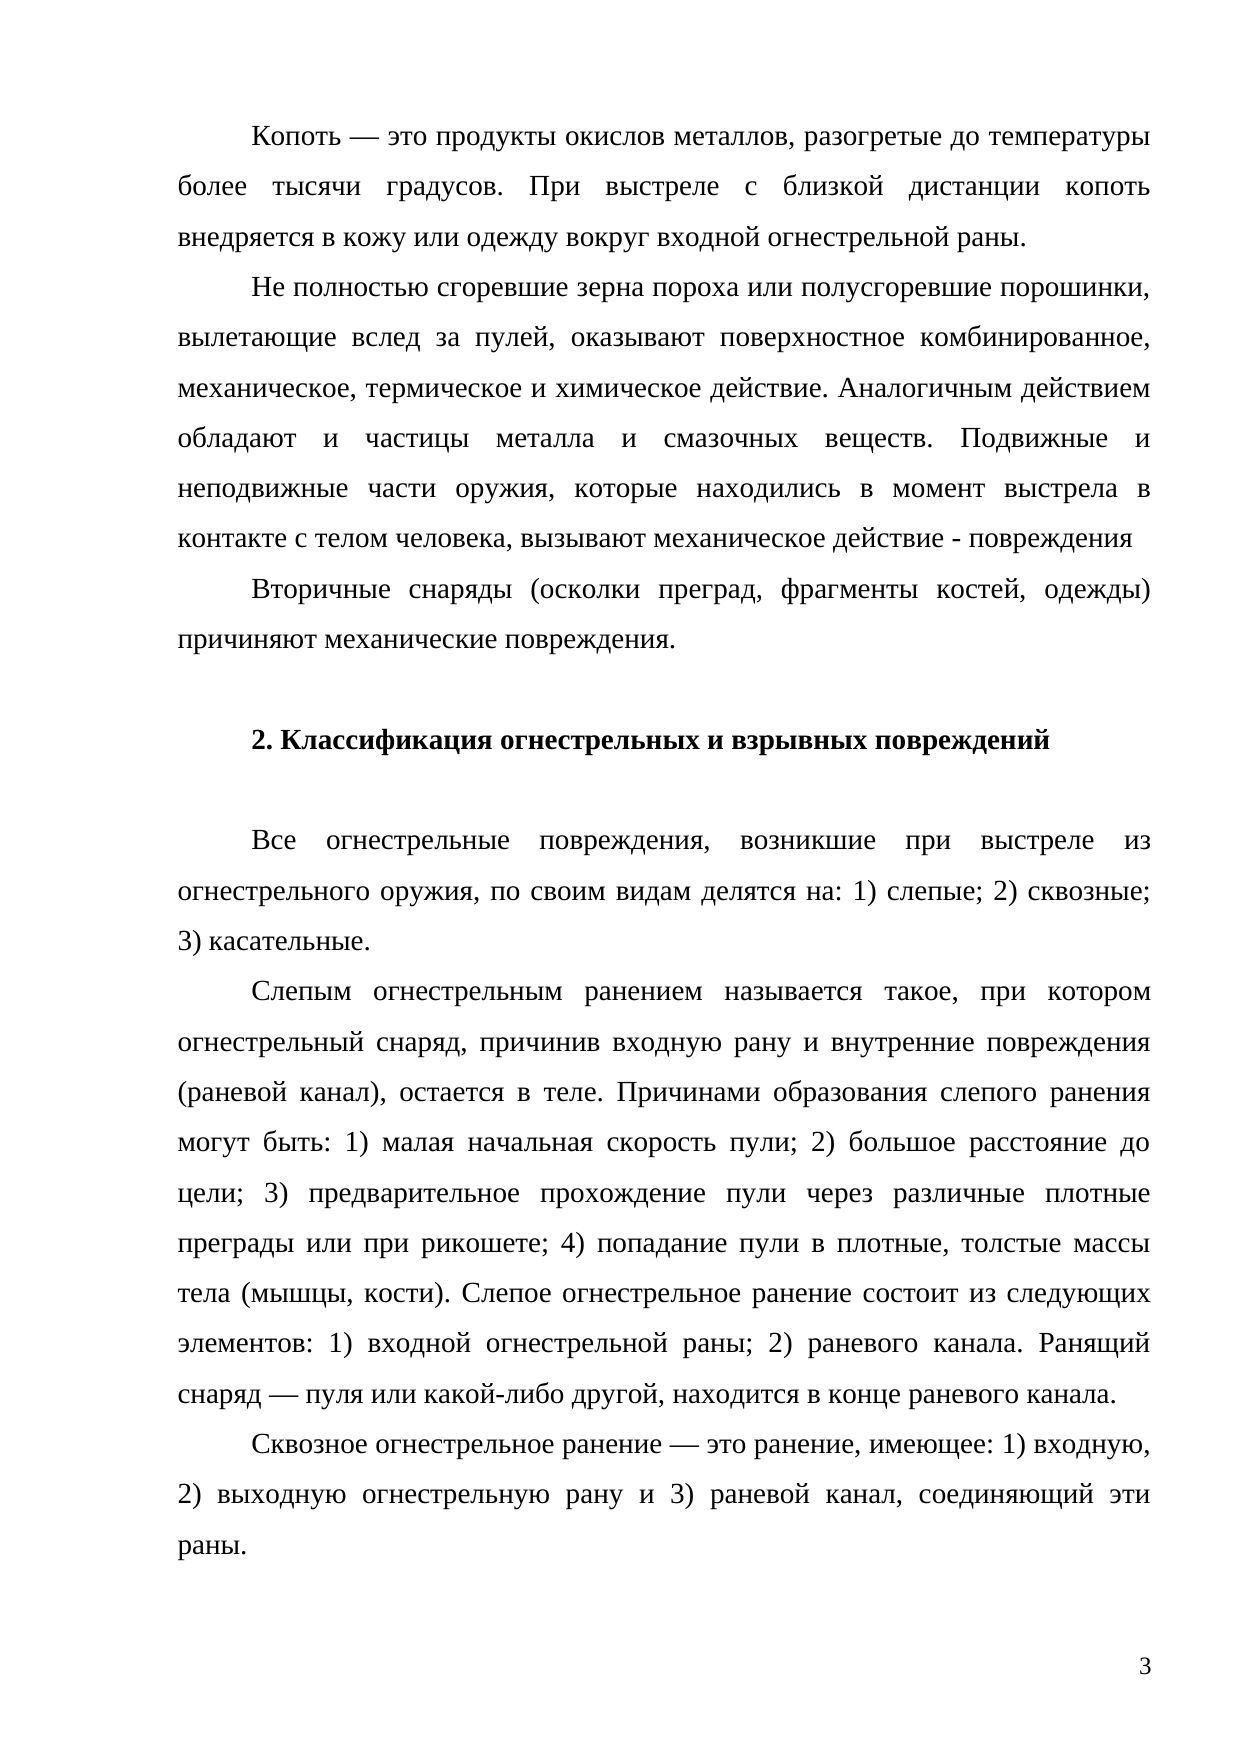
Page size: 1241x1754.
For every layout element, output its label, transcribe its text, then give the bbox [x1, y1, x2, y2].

text Все огнестрельные повреждения, возникшие при выстреле из огнестрельного оружия, по своим видам делятся на: 1) слепые; 2) сквозные; 3) касательные. [177, 822, 1152, 957]
text Сквозное огнестрельное ранение — это ранение, имеющее: 1) входную, 2) выходную огнестрельную рану и 3) раневой канал, соединяющий эти раны. [177, 1426, 1152, 1560]
text Вторичные снаряды (осколки преград, фрагменты костей, одежды) причиняют механические повреждения. [177, 571, 1152, 655]
text Не полностью сгоревшие зерна пороха или полусгоревшие порошинки, вылетающие вслед за пулей, оказывают поверхностное комбинированное, механическое, термическое и химическое действие. Аналогичным действием обладают и частицы металла и смазочных веществ. Подвижные и неподвижные части оружия, которые находились в момент выстрела в контакте с телом человека, вызывают механическое действие - повреждения [177, 269, 1152, 554]
text Слепым огнестрельным ранением называется такое, при котором огнестрельный снаряд, причинив входную рану и внутренние повреждения (раневой канал), остается в теле. Причинами образования слепого ранения могут быть: 1) малая начальная скорость пули; 2) большое расстояние до цели; 3) предварительное прохождение пули через различные плотные преграды или при рикошете; 4) попадание пули в плотные, толстые массы тела (мышцы, кости). Слепое огнестрельное ранение состоит из следующих элементов: 1) входной огнестрельной раны; 2) раневого канала. Ранящий снаряд — пуля или какой-либо другой, находится в конце раневого канала. [177, 973, 1152, 1409]
text 2. Классификация огнестрельных и взрывных повреждений [177, 722, 1152, 755]
text Копоть — это продукты окислов металлов, разогретые до температуры более тысячи градусов. При выстреле с близкой дистанции копоть внедряется в кожу или одежду вокруг входной огнестрельной раны. [177, 118, 1152, 252]
